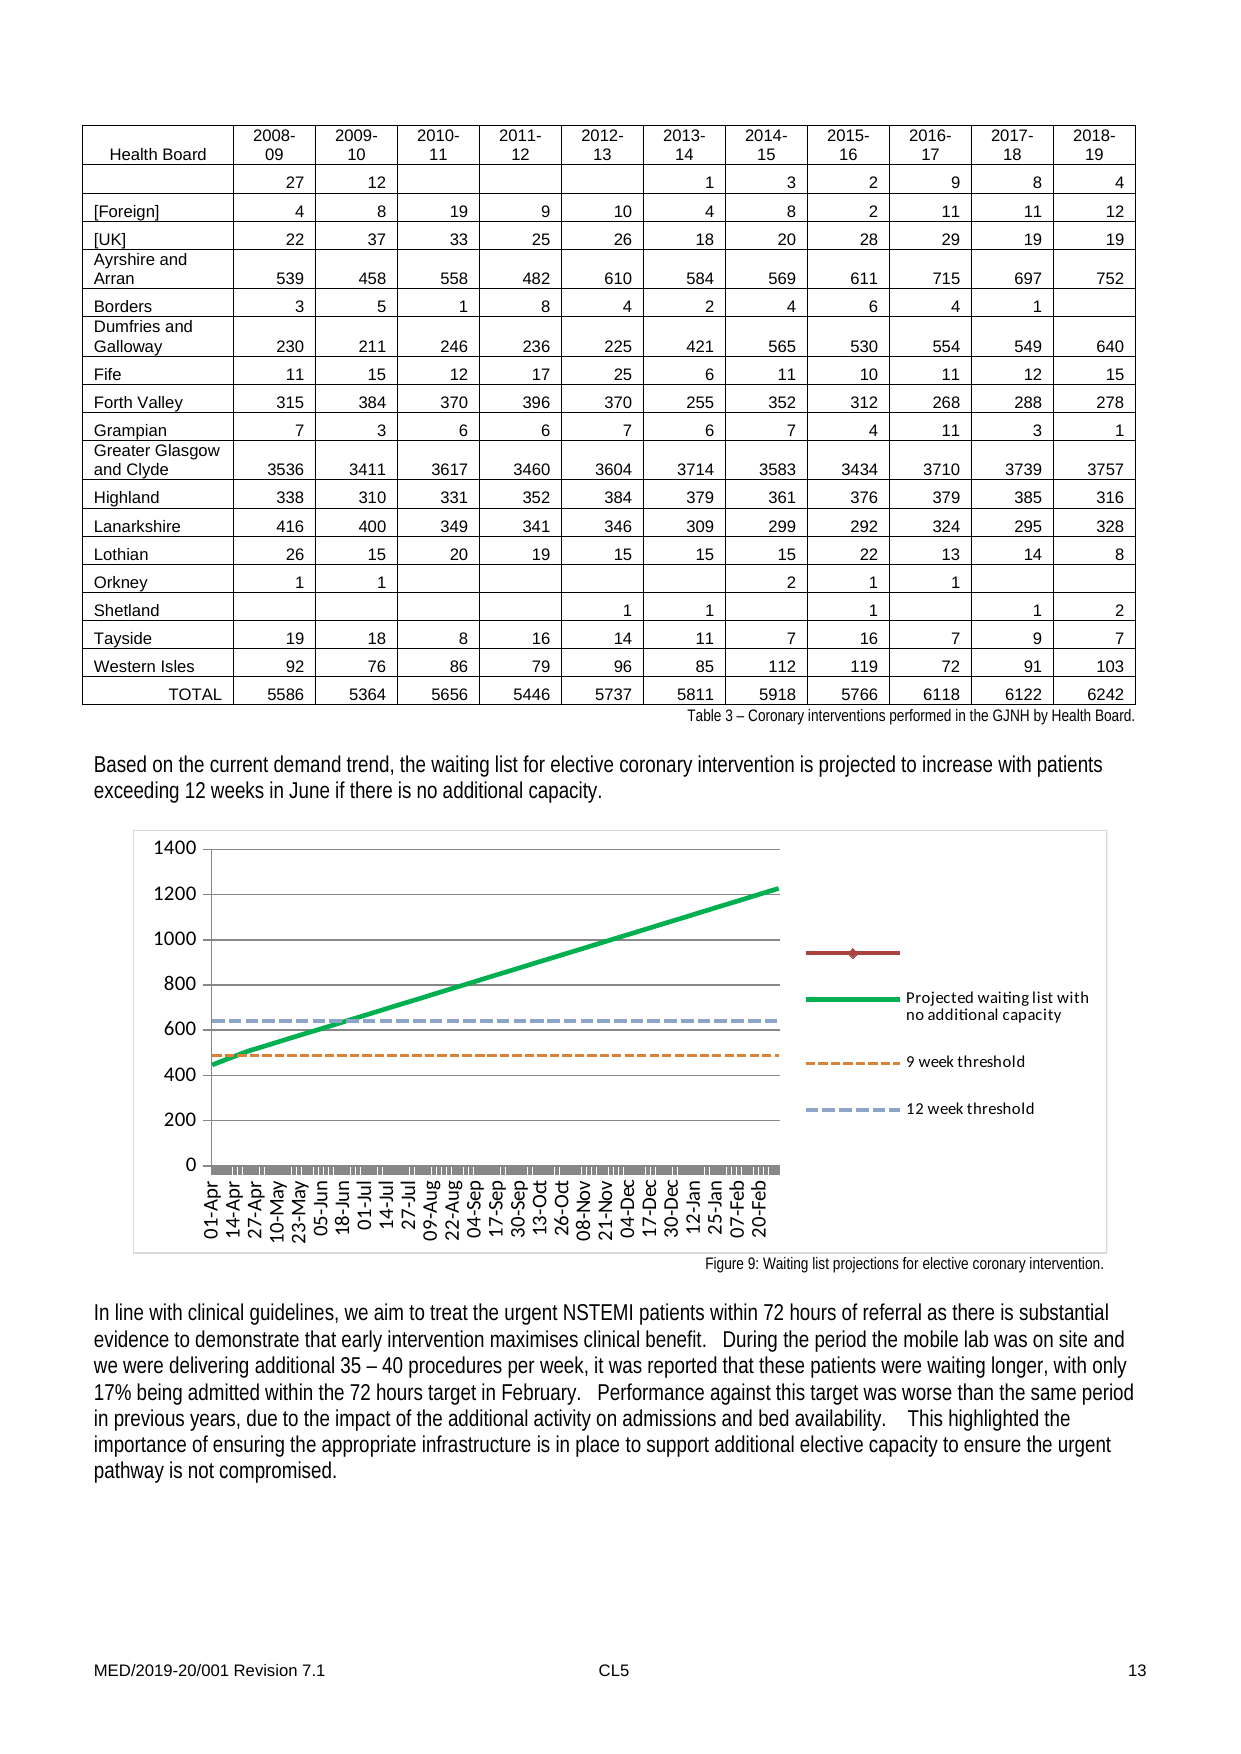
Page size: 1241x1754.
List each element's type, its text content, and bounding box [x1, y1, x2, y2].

table_header 2009-10 [316, 126, 397, 164]
table_cell 2 [808, 194, 889, 221]
table_cell 2 [1054, 593, 1135, 620]
table_cell 11 [890, 413, 971, 440]
table_header 2018-19 [1054, 126, 1135, 164]
table_cell 9 [972, 621, 1053, 648]
table_cell 482 [480, 250, 561, 288]
table_cell 4 [562, 289, 643, 316]
table_cell 376 [808, 480, 889, 507]
table_cell 6118 [890, 677, 971, 704]
table_cell [726, 593, 807, 620]
table_cell 26 [562, 222, 643, 249]
table_cell 255 [644, 385, 725, 412]
table_cell 379 [890, 480, 971, 507]
table_cell 22 [234, 222, 315, 249]
table_cell 6 [644, 357, 725, 384]
table_cell 14 [972, 537, 1053, 564]
table_cell 85 [644, 649, 725, 676]
table_cell 5 [316, 289, 397, 316]
table_cell 4 [1054, 165, 1135, 192]
table_cell 384 [316, 385, 397, 412]
table_header 2010-11 [398, 126, 479, 164]
table_cell 25 [480, 222, 561, 249]
table_cell 5586 [234, 677, 315, 704]
table_cell 2 [726, 565, 807, 592]
table_cell 1 [644, 165, 725, 192]
table_cell [1054, 289, 1135, 316]
table_cell 20 [726, 222, 807, 249]
table_cell 225 [562, 317, 643, 356]
table_cell 246 [398, 317, 479, 356]
table_cell 316 [1054, 480, 1135, 507]
table_cell 1 [1054, 413, 1135, 440]
table_cell 1 [808, 593, 889, 620]
table_cell 5811 [644, 677, 725, 704]
table_cell [890, 593, 971, 620]
table_header Health Board [83, 126, 233, 164]
table_cell 299 [726, 509, 807, 536]
table_cell 400 [316, 509, 397, 536]
table_cell 14 [562, 621, 643, 648]
table_cell 1 [890, 565, 971, 592]
table_cell 554 [890, 317, 971, 356]
table_cell 3583 [726, 441, 807, 479]
table_cell 11 [972, 194, 1053, 221]
table_cell 10 [808, 357, 889, 384]
table_cell 4 [726, 289, 807, 316]
table_cell 86 [398, 649, 479, 676]
table_cell 15 [644, 537, 725, 564]
table_cell 312 [808, 385, 889, 412]
table_cell 295 [972, 509, 1053, 536]
table_cell 5656 [398, 677, 479, 704]
table_cell 4 [808, 413, 889, 440]
table_cell 640 [1054, 317, 1135, 356]
table_cell 20 [398, 537, 479, 564]
table_cell 12 [398, 357, 479, 384]
table_cell 565 [726, 317, 807, 356]
table_cell 11 [644, 621, 725, 648]
table_cell 3 [316, 413, 397, 440]
table_cell Highland [83, 480, 233, 507]
table_cell 4 [644, 194, 725, 221]
table_cell [83, 165, 233, 192]
table_cell 278 [1054, 385, 1135, 412]
table_cell 3604 [562, 441, 643, 479]
table_cell 268 [890, 385, 971, 412]
table_cell 610 [562, 250, 643, 288]
text In line with clinical guidelines, we aim to treat the urgent NSTEMI patients within 72 hours of referral as there is substantial evidence to demonstrate that early intervention maximises clinical benefit. During the period the mobile lab was on site and we were delivering additional 35 – 40 procedures per week, it was reported that these patients were waiting longer, with only 17% being admitted within the 72 hours target in February. Performance against this target was worse than the same period in previous years, due to the impact of the additional activity on admissions and bed availability. This highlighted the importance of ensuring the appropriate infrastructure is in place to support additional elective capacity to ensure the urgent pathway is not compromised. [94, 1299, 1146, 1484]
table_cell 3460 [480, 441, 561, 479]
table_cell 3 [726, 165, 807, 192]
table_cell 292 [808, 509, 889, 536]
table_cell 33 [398, 222, 479, 249]
table_cell 7 [726, 621, 807, 648]
table_cell 5364 [316, 677, 397, 704]
table_cell 236 [480, 317, 561, 356]
table_cell 5766 [808, 677, 889, 704]
table_cell 16 [480, 621, 561, 648]
table_cell 211 [316, 317, 397, 356]
table_cell 379 [644, 480, 725, 507]
table_cell 9 [480, 194, 561, 221]
table_cell 25 [562, 357, 643, 384]
table_cell 569 [726, 250, 807, 288]
table_cell 1 [972, 593, 1053, 620]
table_cell 3739 [972, 441, 1053, 479]
table_cell 11 [234, 357, 315, 384]
table_cell 384 [562, 480, 643, 507]
table_cell 15 [562, 537, 643, 564]
table_cell 12 [316, 165, 397, 192]
table_cell 3710 [890, 441, 971, 479]
table_cell 309 [644, 509, 725, 536]
table_cell 370 [398, 385, 479, 412]
table_cell 558 [398, 250, 479, 288]
table_cell 22 [808, 537, 889, 564]
table_cell 1 [316, 565, 397, 592]
table_cell Greater Glasgow and Clyde [83, 441, 233, 479]
table_cell [316, 593, 397, 620]
table_cell 11 [890, 357, 971, 384]
table_cell 6 [808, 289, 889, 316]
table_cell 27 [234, 165, 315, 192]
table_cell 3757 [1054, 441, 1135, 479]
table_cell 1 [562, 593, 643, 620]
table_cell 3617 [398, 441, 479, 479]
table_cell 3411 [316, 441, 397, 479]
table_cell 328 [1054, 509, 1135, 536]
table_cell 352 [726, 385, 807, 412]
table_cell 8 [726, 194, 807, 221]
table_cell 119 [808, 649, 889, 676]
table_cell 349 [398, 509, 479, 536]
table_cell 2 [644, 289, 725, 316]
table_cell 539 [234, 250, 315, 288]
table_cell 611 [808, 250, 889, 288]
table_cell 15 [316, 537, 397, 564]
table_cell [Foreign] [83, 194, 233, 221]
table_cell 9 [890, 165, 971, 192]
table_cell 13 [890, 537, 971, 564]
table_cell 72 [890, 649, 971, 676]
table_cell 715 [890, 250, 971, 288]
table_cell 16 [808, 621, 889, 648]
table_cell Shetland [83, 593, 233, 620]
table_cell 92 [234, 649, 315, 676]
table_cell 3536 [234, 441, 315, 479]
table_cell 6 [480, 413, 561, 440]
table_cell 76 [316, 649, 397, 676]
table_cell 6122 [972, 677, 1053, 704]
text Figure 9: Waiting list projections for elective coronary intervention. [94, 1254, 1146, 1273]
table_cell 15 [1054, 357, 1135, 384]
table_cell Orkney [83, 565, 233, 592]
table_cell [398, 565, 479, 592]
table_header 2014-15 [726, 126, 807, 164]
table_cell 1 [972, 289, 1053, 316]
table_cell 19 [234, 621, 315, 648]
table_cell 11 [890, 194, 971, 221]
table_cell 11 [726, 357, 807, 384]
table_cell 17 [480, 357, 561, 384]
table_cell 26 [234, 537, 315, 564]
table_cell 7 [1054, 621, 1135, 648]
table_cell Borders [83, 289, 233, 316]
table_cell 2 [808, 165, 889, 192]
table_cell 91 [972, 649, 1053, 676]
table_cell 19 [480, 537, 561, 564]
table_cell [1054, 565, 1135, 592]
table_cell 19 [972, 222, 1053, 249]
table_cell Grampian [83, 413, 233, 440]
table_cell 37 [316, 222, 397, 249]
table_cell Tayside [83, 621, 233, 648]
table_cell 4 [890, 289, 971, 316]
text Based on the current demand trend, the waiting list for elective coronary intervention is projected to increase with patients exceeding 12 weeks in June if there is no additional capacity. [94, 751, 1146, 804]
table_cell 10 [562, 194, 643, 221]
table_cell 396 [480, 385, 561, 412]
table_cell 8 [972, 165, 1053, 192]
table_cell 19 [1054, 222, 1135, 249]
table_cell 385 [972, 480, 1053, 507]
table_cell 7 [234, 413, 315, 440]
table_cell 8 [480, 289, 561, 316]
table_cell 3714 [644, 441, 725, 479]
table_cell 3 [234, 289, 315, 316]
table_cell 584 [644, 250, 725, 288]
table_cell [398, 165, 479, 192]
table_cell [644, 565, 725, 592]
table_cell 331 [398, 480, 479, 507]
table_cell 1 [808, 565, 889, 592]
table_cell 6 [644, 413, 725, 440]
table_cell 458 [316, 250, 397, 288]
table_cell 7 [726, 413, 807, 440]
table_cell 8 [398, 621, 479, 648]
table_cell 12 [972, 357, 1053, 384]
table_cell [480, 165, 561, 192]
table_cell 752 [1054, 250, 1135, 288]
table_cell Forth Valley [83, 385, 233, 412]
table_cell 315 [234, 385, 315, 412]
table_cell 1 [644, 593, 725, 620]
table_cell 361 [726, 480, 807, 507]
table_cell Lanarkshire [83, 509, 233, 536]
table_cell 288 [972, 385, 1053, 412]
table_cell 421 [644, 317, 725, 356]
table_cell 8 [316, 194, 397, 221]
table_cell [562, 165, 643, 192]
table_cell 29 [890, 222, 971, 249]
table_cell 1 [398, 289, 479, 316]
table_cell 79 [480, 649, 561, 676]
table_cell 338 [234, 480, 315, 507]
table_cell 5918 [726, 677, 807, 704]
table_cell 370 [562, 385, 643, 412]
text Table 3 – Coronary interventions performed in the GJNH by Health Board. [94, 705, 1146, 724]
table_cell [234, 593, 315, 620]
table_cell 346 [562, 509, 643, 536]
table_cell 103 [1054, 649, 1135, 676]
table_cell TOTAL [83, 677, 233, 704]
table_cell 530 [808, 317, 889, 356]
table_header 2008-09 [234, 126, 315, 164]
table_cell [480, 593, 561, 620]
table_cell [480, 565, 561, 592]
table_header 2015-16 [808, 126, 889, 164]
table_cell [UK] [83, 222, 233, 249]
table_header 2017-18 [972, 126, 1053, 164]
table_cell 18 [316, 621, 397, 648]
table_cell [398, 593, 479, 620]
table_cell Western Isles [83, 649, 233, 676]
table_cell 6 [398, 413, 479, 440]
table_cell [562, 565, 643, 592]
table_cell 341 [480, 509, 561, 536]
table_cell 3 [972, 413, 1053, 440]
table_cell 18 [644, 222, 725, 249]
table_cell 112 [726, 649, 807, 676]
table_cell 6242 [1054, 677, 1135, 704]
table_cell 5446 [480, 677, 561, 704]
table_cell 15 [316, 357, 397, 384]
table_header 2012-13 [562, 126, 643, 164]
table_cell 4 [234, 194, 315, 221]
table_cell 549 [972, 317, 1053, 356]
table_cell Fife [83, 357, 233, 384]
table_cell [972, 565, 1053, 592]
table_cell 19 [398, 194, 479, 221]
table_header 2016-17 [890, 126, 971, 164]
table_cell 12 [1054, 194, 1135, 221]
table_cell 7 [562, 413, 643, 440]
table_cell Ayrshire and Arran [83, 250, 233, 288]
table_cell 15 [726, 537, 807, 564]
table_cell 416 [234, 509, 315, 536]
table_cell Lothian [83, 537, 233, 564]
table_cell 324 [890, 509, 971, 536]
table_cell 8 [1054, 537, 1135, 564]
table_cell 5737 [562, 677, 643, 704]
table_header 2013-14 [644, 126, 725, 164]
table_cell 96 [562, 649, 643, 676]
table_cell 352 [480, 480, 561, 507]
table_cell 697 [972, 250, 1053, 288]
table_cell 3434 [808, 441, 889, 479]
table_cell Dumfries and Galloway [83, 317, 233, 356]
table_cell 310 [316, 480, 397, 507]
table_cell 1 [234, 565, 315, 592]
table_cell 230 [234, 317, 315, 356]
table_cell 28 [808, 222, 889, 249]
table_header 2011-12 [480, 126, 561, 164]
table_cell 7 [890, 621, 971, 648]
